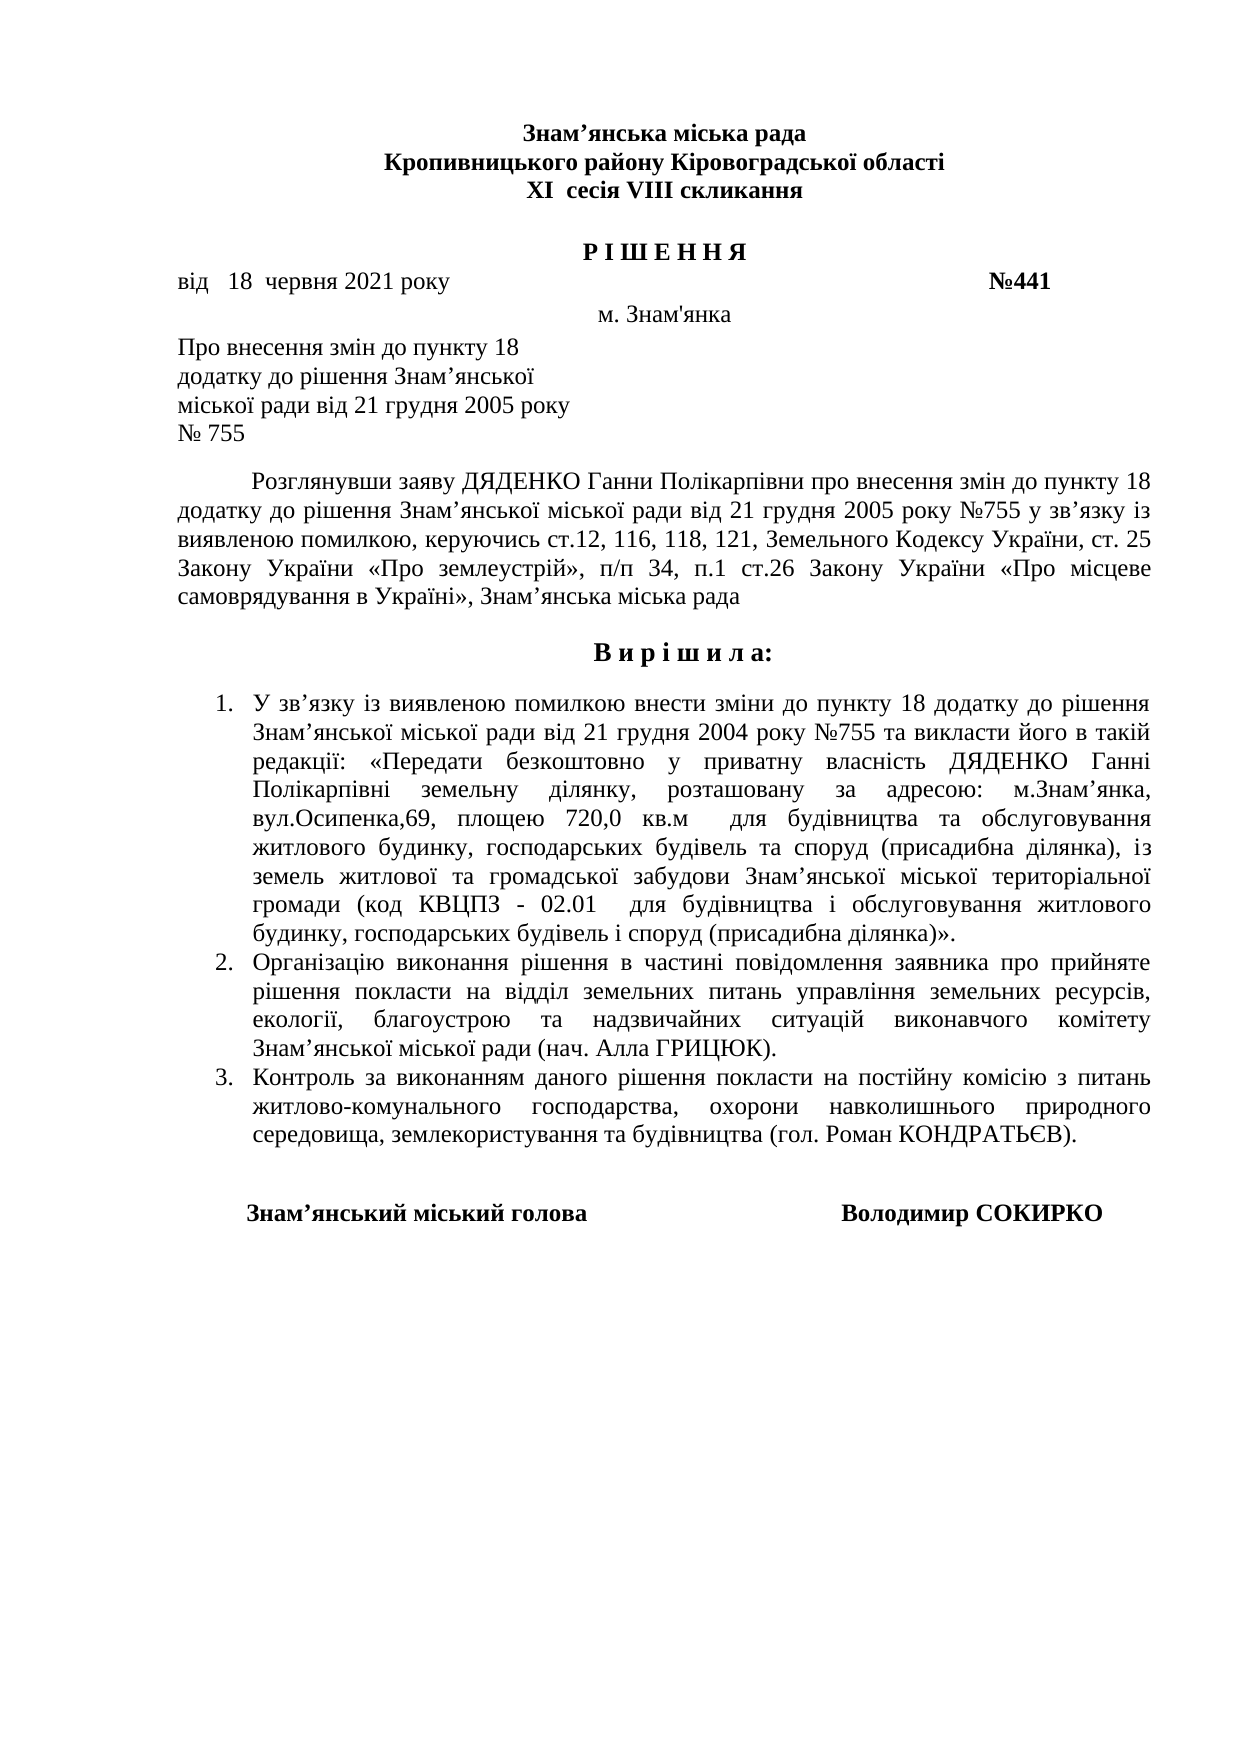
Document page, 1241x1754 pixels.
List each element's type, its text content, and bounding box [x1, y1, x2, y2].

list У зв’язку із виявленою помилкою внести зміни до пункту 18 додатку до рішення Знам’янської міської ради від 21 грудня 2004 року №755 та викласти його в такій редакції: «Передати безкоштовно у приватну власність ДЯДЕНКО Ганні Полікарпівні земельну ділянку, розташовану за адресою: м.Знам’янка, вул.Осипенка,69, площею 720,0 кв.м для будівництва та обслуговування житлового будинку, господарських будівель та споруд (присадибна ділянка), із земель житлової та громадської забудови Знам’янської міської територіальної громади (код КВЦПЗ - 02.01 для будівництва і обслуговування житлового будинку, господарських будівель і споруд (присадибна ділянка)». [215, 688, 1152, 947]
subtitle Р І Ш Е Н Н Я [177, 237, 1152, 266]
text Кропивницького району Кіровоградської області [177, 147, 1152, 176]
text Знам’янська міська рада [177, 118, 1152, 147]
text Знам’янський міський голова Володимир СОКИРКО [177, 1198, 1152, 1226]
text В и р і ш и л а: [215, 639, 1152, 667]
text № 755 [177, 418, 590, 447]
text Розглянувши заяву ДЯДЕНКО Ганни Полікарпівни про внесення змін до пункту 18 додатку до рішення Знам’янської міської ради від 21 грудня 2005 року №755 у зв’язку із виявленою помилкою, керуючись ст.12, 116, 118, 121, Земельного Кодексу України, ст. 25 Закону України «Про землеустрій», п/п 34, п.1 ст.26 Закону України «Про мiсцеве самоврядування в Українi», Знам’янська мiська рада [177, 466, 1152, 610]
text м. Знам'янка [177, 299, 1152, 328]
list Контроль за виконанням даного рішення покласти на постійну комісію з питань житлово-комунального господарства, охорони навколишнього природного середовища, землекористування та будівництва (гол. Роман КОНДРАТЬЄВ). [215, 1062, 1152, 1148]
text XI сесія VIII скликання [177, 176, 1152, 204]
text Про внесення змін до пункту 18 додатку до рішення Знам’янської міської ради від 21 грудня 2005 року [177, 332, 590, 418]
text від 18 червня 2021 року №441 [177, 266, 1152, 295]
list Організацію виконання рішення в частині повідомлення заявника про прийняте рішення покласти на відділ земельних питань управління земельних ресурсів, екології, благоустрою та надзвичайних ситуацій виконавчого комітету Знам’янської міської ради (нач. Алла ГРИЦЮК). [215, 947, 1152, 1062]
